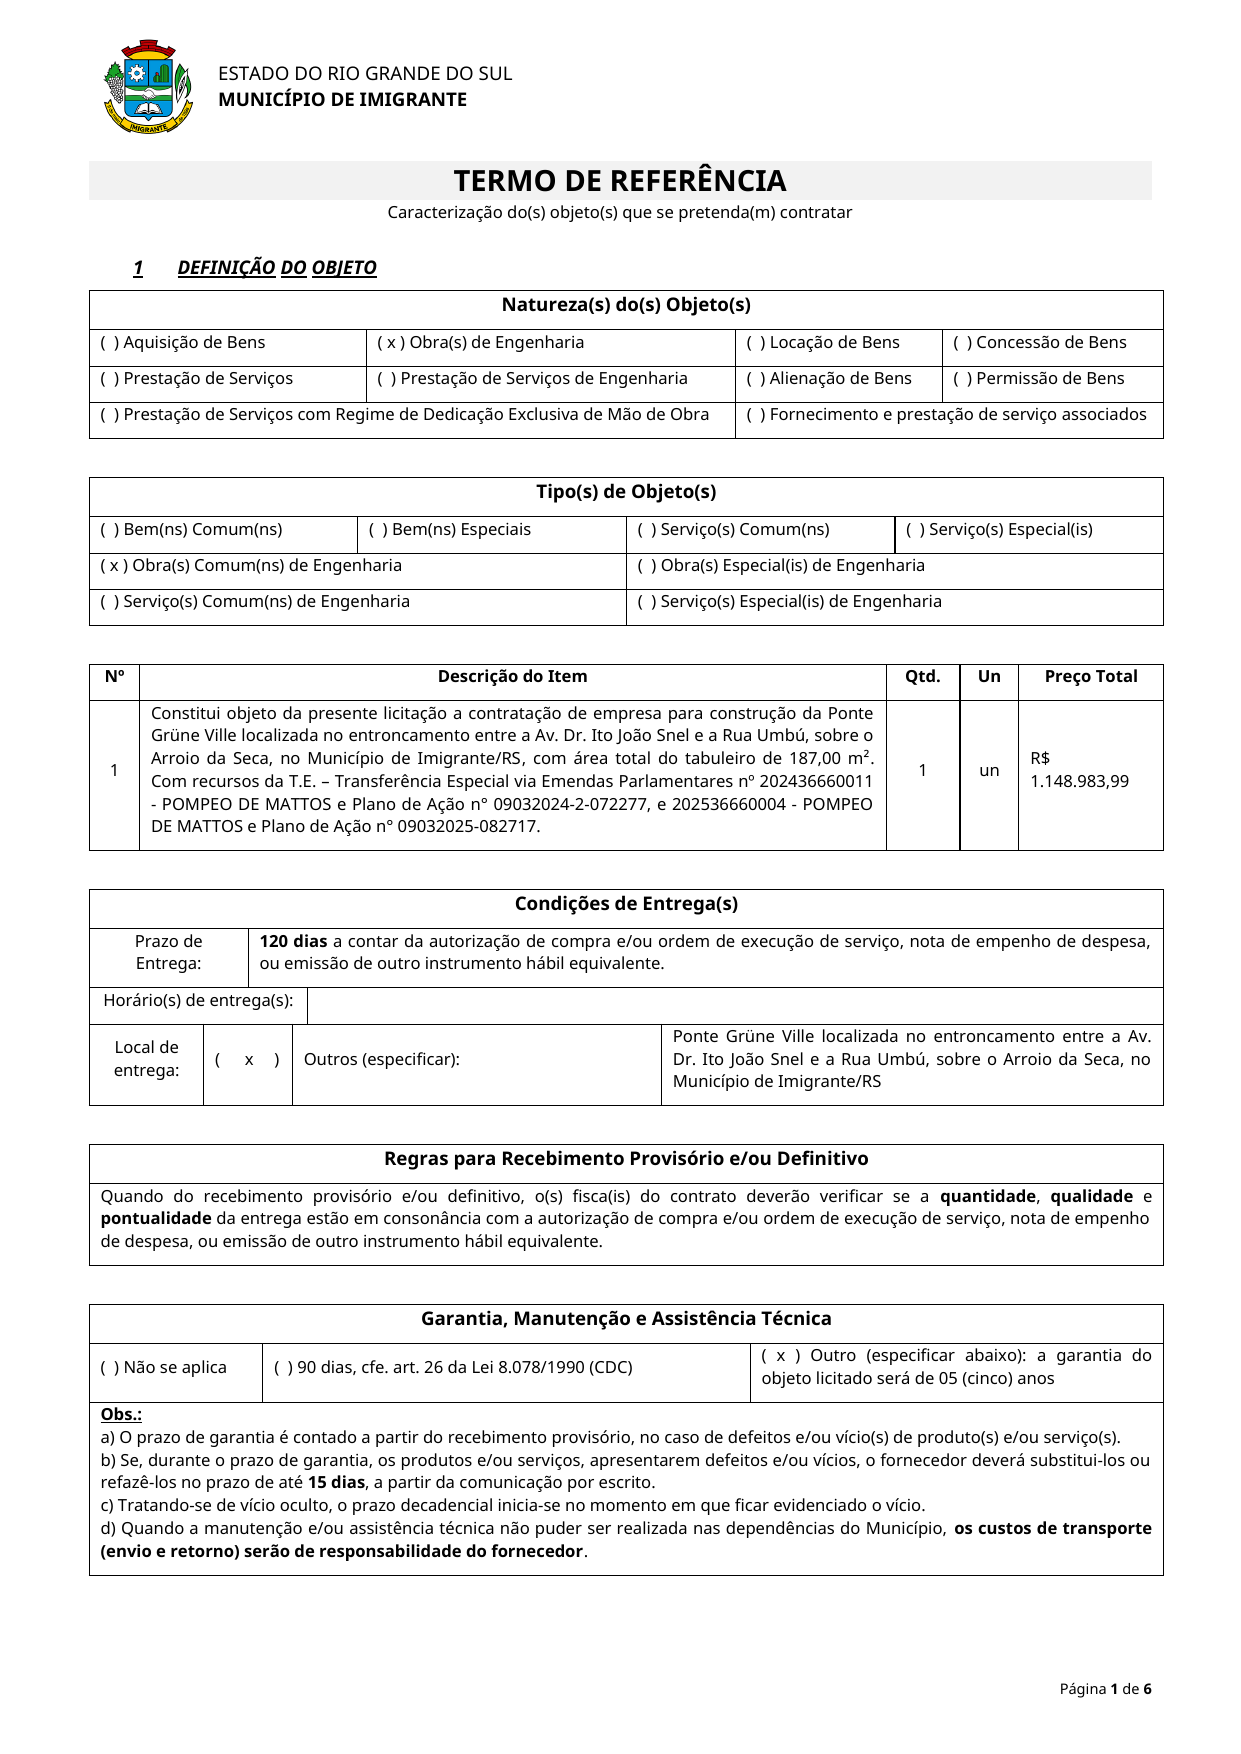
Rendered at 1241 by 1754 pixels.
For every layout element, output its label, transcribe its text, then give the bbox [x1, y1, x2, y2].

table_cell Horário(s) de entrega(s): [90, 988, 307, 1023]
table_header Garantia, Manutenção e Assistência Técnica [90, 1305, 1163, 1343]
table_header Nº [90, 665, 139, 700]
picture [101, 38, 195, 135]
table_cell Prazo de Entrega: [90, 929, 248, 987]
table_cell 1 [90, 701, 139, 850]
table_cell ( ) Serviço(s) Comum(ns) [627, 517, 894, 552]
table_cell ( x ) Obra(s) Comum(ns) de Engenharia [90, 554, 626, 589]
table_header Preço Total [1019, 665, 1163, 700]
table_cell ( x ) Obra(s) de Engenharia [367, 330, 735, 366]
table_cell ( ) Aquisição de Bens [90, 330, 366, 366]
table_cell R$ 1.148.983,99 [1019, 701, 1163, 850]
table_cell ( ) Serviço(s) Especial(is) de Engenharia [627, 590, 1163, 625]
table_cell 1 [887, 701, 959, 850]
table_header Regras para Recebimento Provisório e/ou Definitivo [90, 1145, 1163, 1183]
table_cell ( ) Prestação de Serviços [90, 367, 366, 402]
text Caracterização do(s) objeto(s) que se pretenda(m) contratar [89, 200, 1152, 223]
table_cell ( ) Serviço(s) Comum(ns) de Engenharia [90, 590, 626, 625]
table_cell ( ) Prestação de Serviços com Regime de Dedicação Exclusiva de Mão de Obra [90, 403, 735, 438]
table_cell un [961, 701, 1018, 850]
table_cell ( ) Locação de Bens [736, 330, 942, 366]
table_header Qtd. [887, 665, 959, 700]
table_cell [308, 988, 1163, 1023]
table_cell ( [204, 1025, 233, 1105]
table_header Tipo(s) de Objeto(s) [90, 478, 1163, 516]
table_cell ( ) Fornecimento e prestação de serviço associados [736, 403, 1163, 438]
table_cell ( ) Prestação de Serviços de Engenharia [367, 367, 735, 402]
table_header Descrição do Item [140, 665, 886, 700]
table_cell ( ) Permissão de Bens [943, 367, 1163, 402]
table_header Natureza(s) do(s) Objeto(s) [90, 291, 1163, 329]
subtitle Definição do Objeto [133, 254, 1152, 280]
table_cell ( ) Bem(ns) Comum(ns) [90, 517, 357, 552]
table_cell Quando do recebimento provisório e/ou definitivo, o(s) fisca(is) do contrato deverão verificar se a quantidade, qualidade e pontualidade da entrega estão em consonância com a autorização de compra e/ou ordem de execução de serviço, nota de empenho de despesa, ou emissão de outro instrumento hábil equivalente. [90, 1184, 1163, 1265]
text TERMO DE REFERÊNCIA [89, 161, 1152, 200]
table_cell x [233, 1025, 263, 1105]
table_header Condições de Entrega(s) [90, 890, 1163, 928]
table_cell Obs.: a) O prazo de garantia é contado a partir do recebimento provisório, no caso de defeitos e/ou vício(s) de produto(s) e/ou serviço(s). b) Se, durante o prazo de garantia, os produtos e/ou serviços, apresentarem defeitos e/ou vícios, o fornecedor deverá substitui-los ou refazê-los no prazo de até 15 dias, a partir da comunicação por escrito. c) Tratando-se de vício oculto, o prazo decadencial inicia-se no momento em que ficar evidenciado o vício. d) Quando a manutenção e/ou assistência técnica não puder ser realizada nas dependências do Município, os custos de transporte (envio e retorno) serão de responsabilidade do fornecedor. [90, 1403, 1163, 1574]
table_cell ( ) Alienação de Bens [736, 367, 942, 402]
table_cell ( ) Bem(ns) Especiais [358, 517, 626, 552]
table_cell 120 dias a contar da autorização de compra e/ou ordem de execução de serviço, nota de empenho de despesa, ou emissão de outro instrumento hábil equivalente. [249, 929, 1163, 987]
table_cell Constitui objeto da presente licitação a contratação de empresa para construção da Ponte Grüne Ville localizada no entroncamento entre a Av. Dr. Ito João Snel e a Rua Umbú, sobre o Arroio da Seca, no Município de Imigrante/RS, com área total do tabuleiro de 187,00 m². Com recursos da T.E. – Transferência Especial via Emendas Parlamentares nº 202436660011 - POMPEO DE MATTOS e Plano de Ação n° 09032024-2-072277, e 202536660004 - POMPEO DE MATTOS e Plano de Ação n° 09032025-082717. [140, 701, 886, 850]
table_cell Ponte Grüne Ville localizada no entroncamento entre a Av. Dr. Ito João Snel e a Rua Umbú, sobre o Arroio da Seca, no Município de Imigrante/RS [662, 1025, 1163, 1105]
table_cell ( ) Não se aplica [90, 1344, 262, 1402]
table_cell ( ) Concessão de Bens [943, 330, 1163, 366]
table_cell Local de entrega: [90, 1025, 203, 1105]
table_cell ( x ) Outro (especificar abaixo): a garantia do objeto licitado será de 05 (cinco) anos [751, 1344, 1163, 1402]
table_header Un [961, 665, 1018, 700]
table_cell ( ) 90 dias, cfe. art. 26 da Lei 8.078/1990 (CDC) [263, 1344, 750, 1402]
table_cell ( ) Serviço(s) Especial(is) [896, 517, 1163, 552]
table_cell Outros (especificar): [293, 1025, 661, 1105]
table_cell ) [263, 1025, 292, 1105]
table_cell ( ) Obra(s) Especial(is) de Engenharia [627, 554, 1163, 589]
